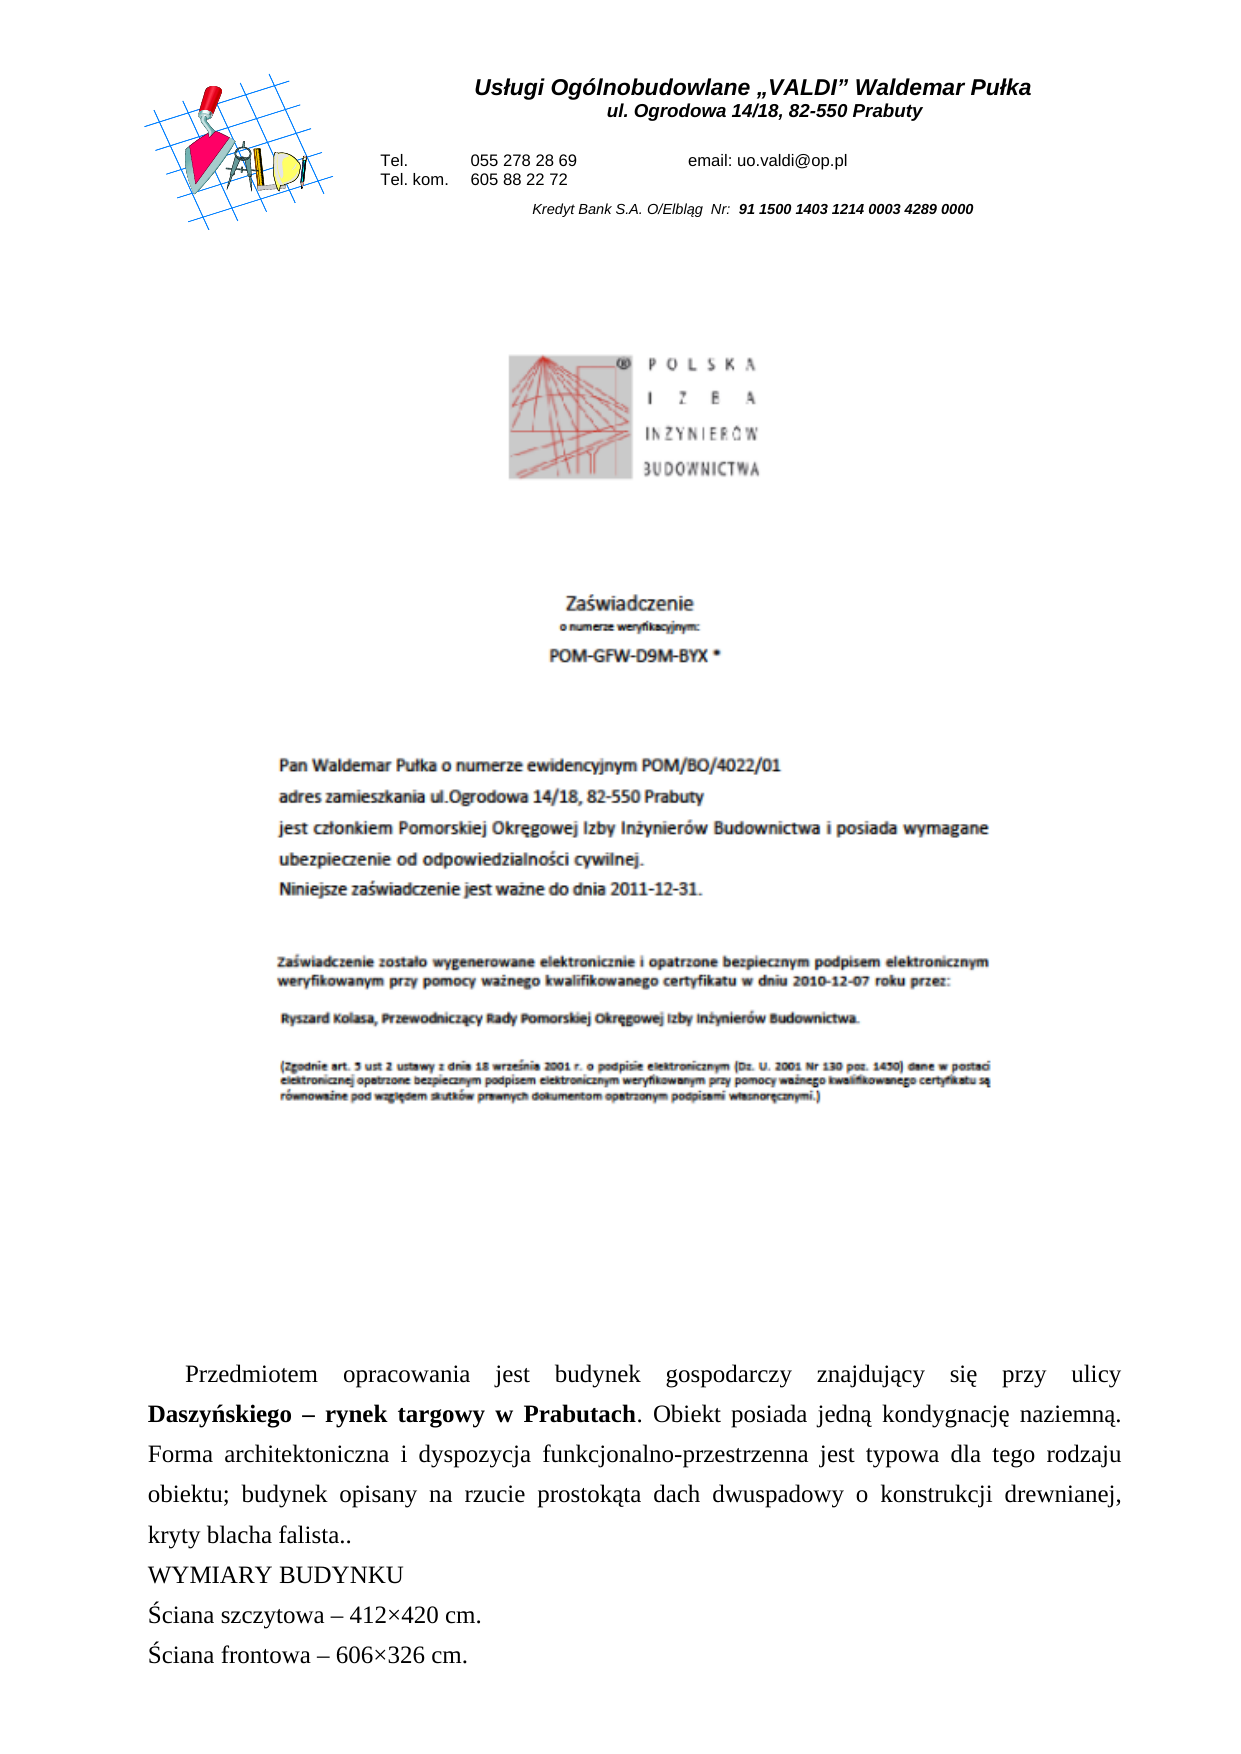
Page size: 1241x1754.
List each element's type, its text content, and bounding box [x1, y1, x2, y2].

text Ściana szczytowa – 412×420 cm. [148, 1600, 1122, 1629]
text Ściana frontowa – 606×326 cm. [148, 1640, 1122, 1669]
text WYMIARY BUDYNKU [148, 1560, 1122, 1589]
text Przedmiotem opracowania jest budynek gospodarczy znajdujący się przy ulicy Daszyńskiego – rynek targowy w Prabutach. Obiekt posiada jedną kondygnację naziemną. Forma architektoniczna i dyspozycja funkcjonalno-przestrzenna jest typowa dla tego rodzaju obiektu; budynek opisany na rzucie prostokąta dach dwuspadowy o konstrukcji drewnianej, kryty blacha falista.. [148, 1359, 1122, 1548]
